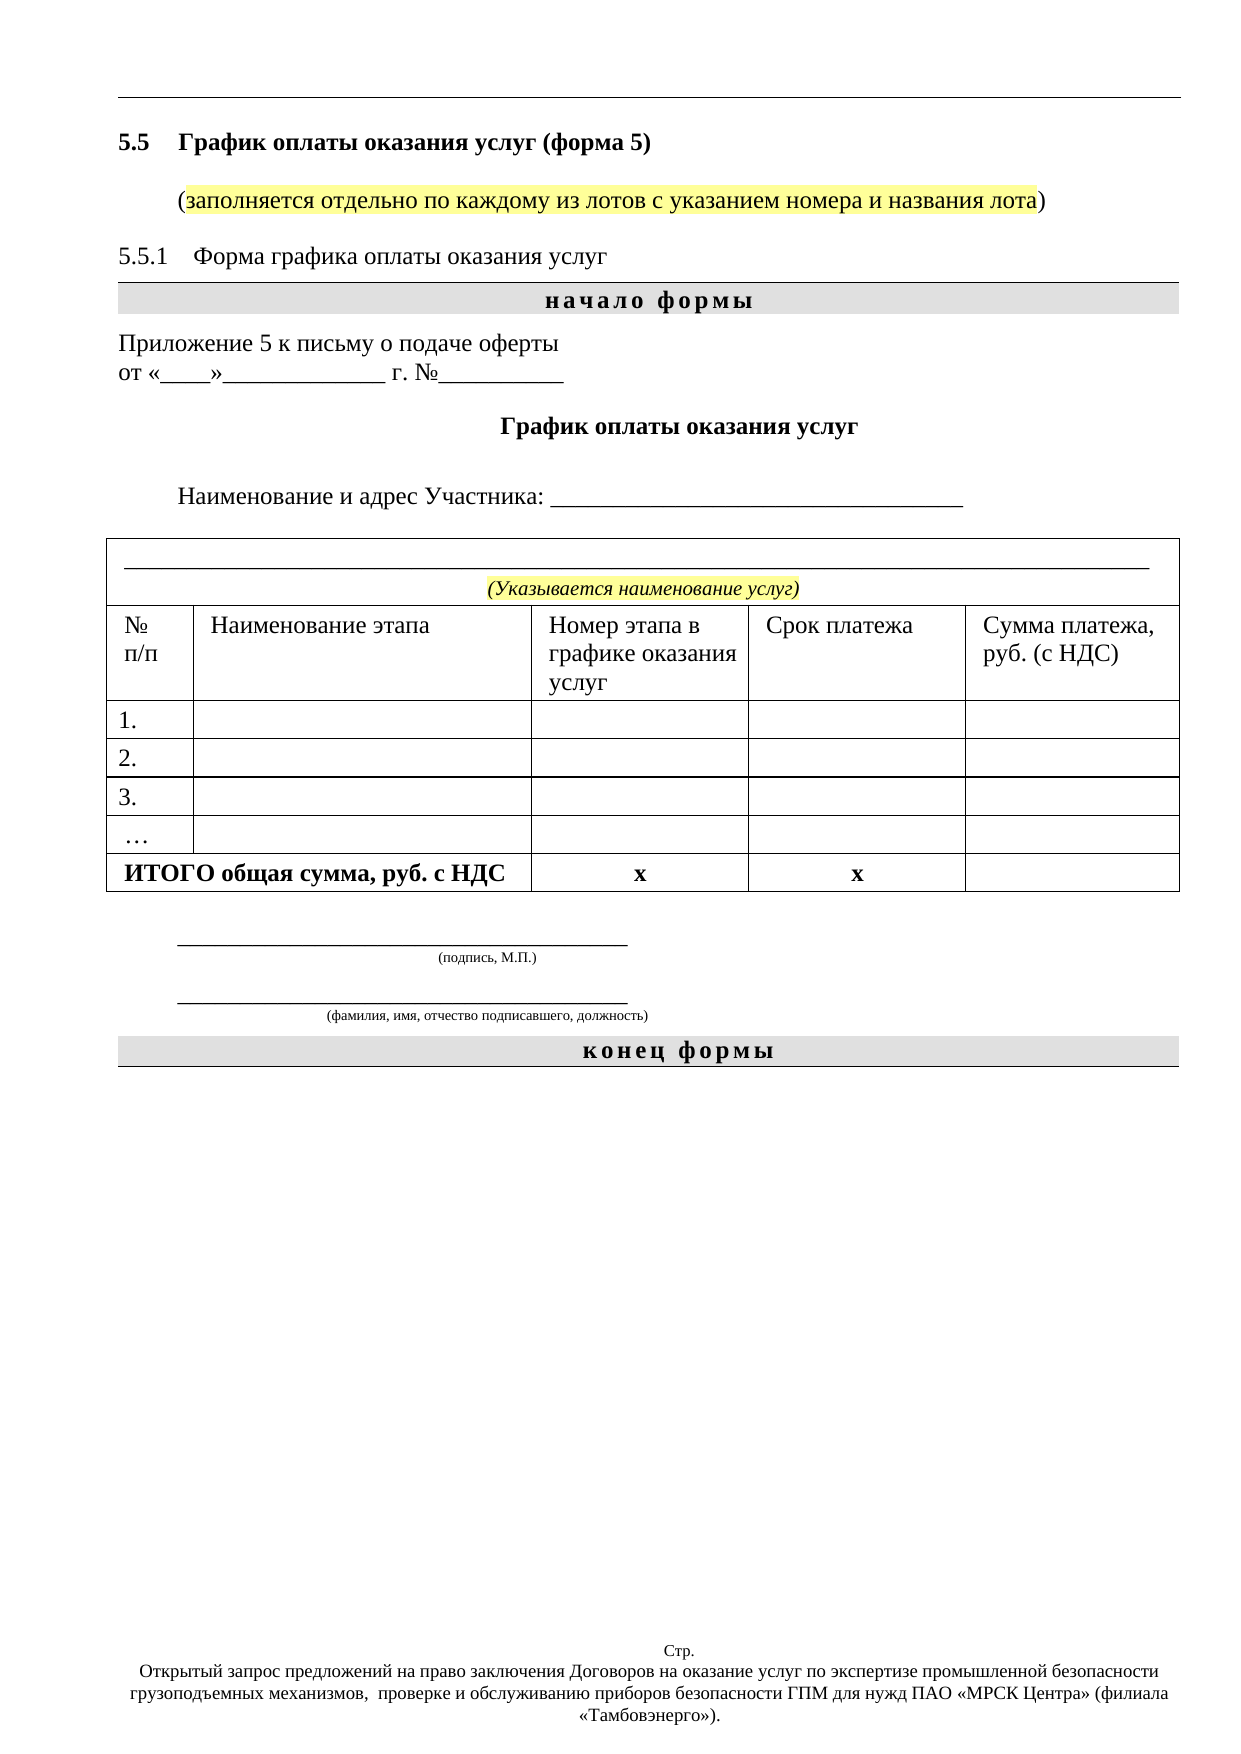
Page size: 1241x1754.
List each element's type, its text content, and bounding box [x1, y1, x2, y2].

table_cell [532, 778, 748, 814]
table_header __________________________________________________________________________________ (Указывается наименование услуг) [107, 539, 1179, 604]
table_cell Сумма платежа, руб. (с НДС) [966, 606, 1179, 700]
table_cell № п/п [107, 606, 193, 700]
table_cell [532, 816, 748, 853]
table_cell [966, 739, 1179, 776]
subtitle Форма графика оплаты оказания услуг [118, 241, 1181, 269]
table_cell [194, 816, 531, 853]
table_cell [966, 778, 1179, 814]
table_cell [749, 816, 965, 853]
table_cell [194, 739, 531, 776]
table_cell [194, 701, 531, 738]
text ____________________________________ [118, 921, 1181, 949]
text (подпись, М.П.) [118, 949, 797, 978]
table_cell Наименование этапа [194, 606, 531, 700]
table_cell [966, 701, 1179, 738]
table_cell х [532, 854, 748, 891]
subtitle График оплаты оказания услуг (форма 5) [118, 127, 1181, 156]
table_cell [107, 739, 193, 776]
text Приложение 5 к письму о подаче оферты от «____»_____________ г. №__________ [118, 328, 1181, 386]
table_cell [532, 701, 748, 738]
table_cell [749, 739, 965, 776]
table_cell [107, 778, 193, 814]
table_cell Номер этапа в графике оказания услуг [532, 606, 748, 700]
text График оплаты оказания услуг [118, 411, 1181, 439]
text (фамилия, имя, отчество подписавшего, должность) [118, 1007, 797, 1036]
text начало формы [118, 283, 1179, 314]
table_cell [194, 778, 531, 814]
table_cell ИТОГО общая сумма, руб. с НДС [107, 854, 531, 891]
table_cell [966, 816, 1179, 853]
text Наименование и адрес Участника: _________________________________ [118, 481, 1181, 509]
text ____________________________________ [118, 978, 1181, 1007]
table_cell [107, 701, 193, 738]
table_cell Срок платежа [749, 606, 965, 700]
table_cell х [749, 854, 965, 891]
table_cell … [107, 816, 193, 853]
text конец формы [118, 1036, 1179, 1066]
table_cell [532, 739, 748, 776]
table_cell [749, 778, 965, 814]
table_cell [966, 854, 1179, 891]
table_cell [749, 701, 965, 738]
